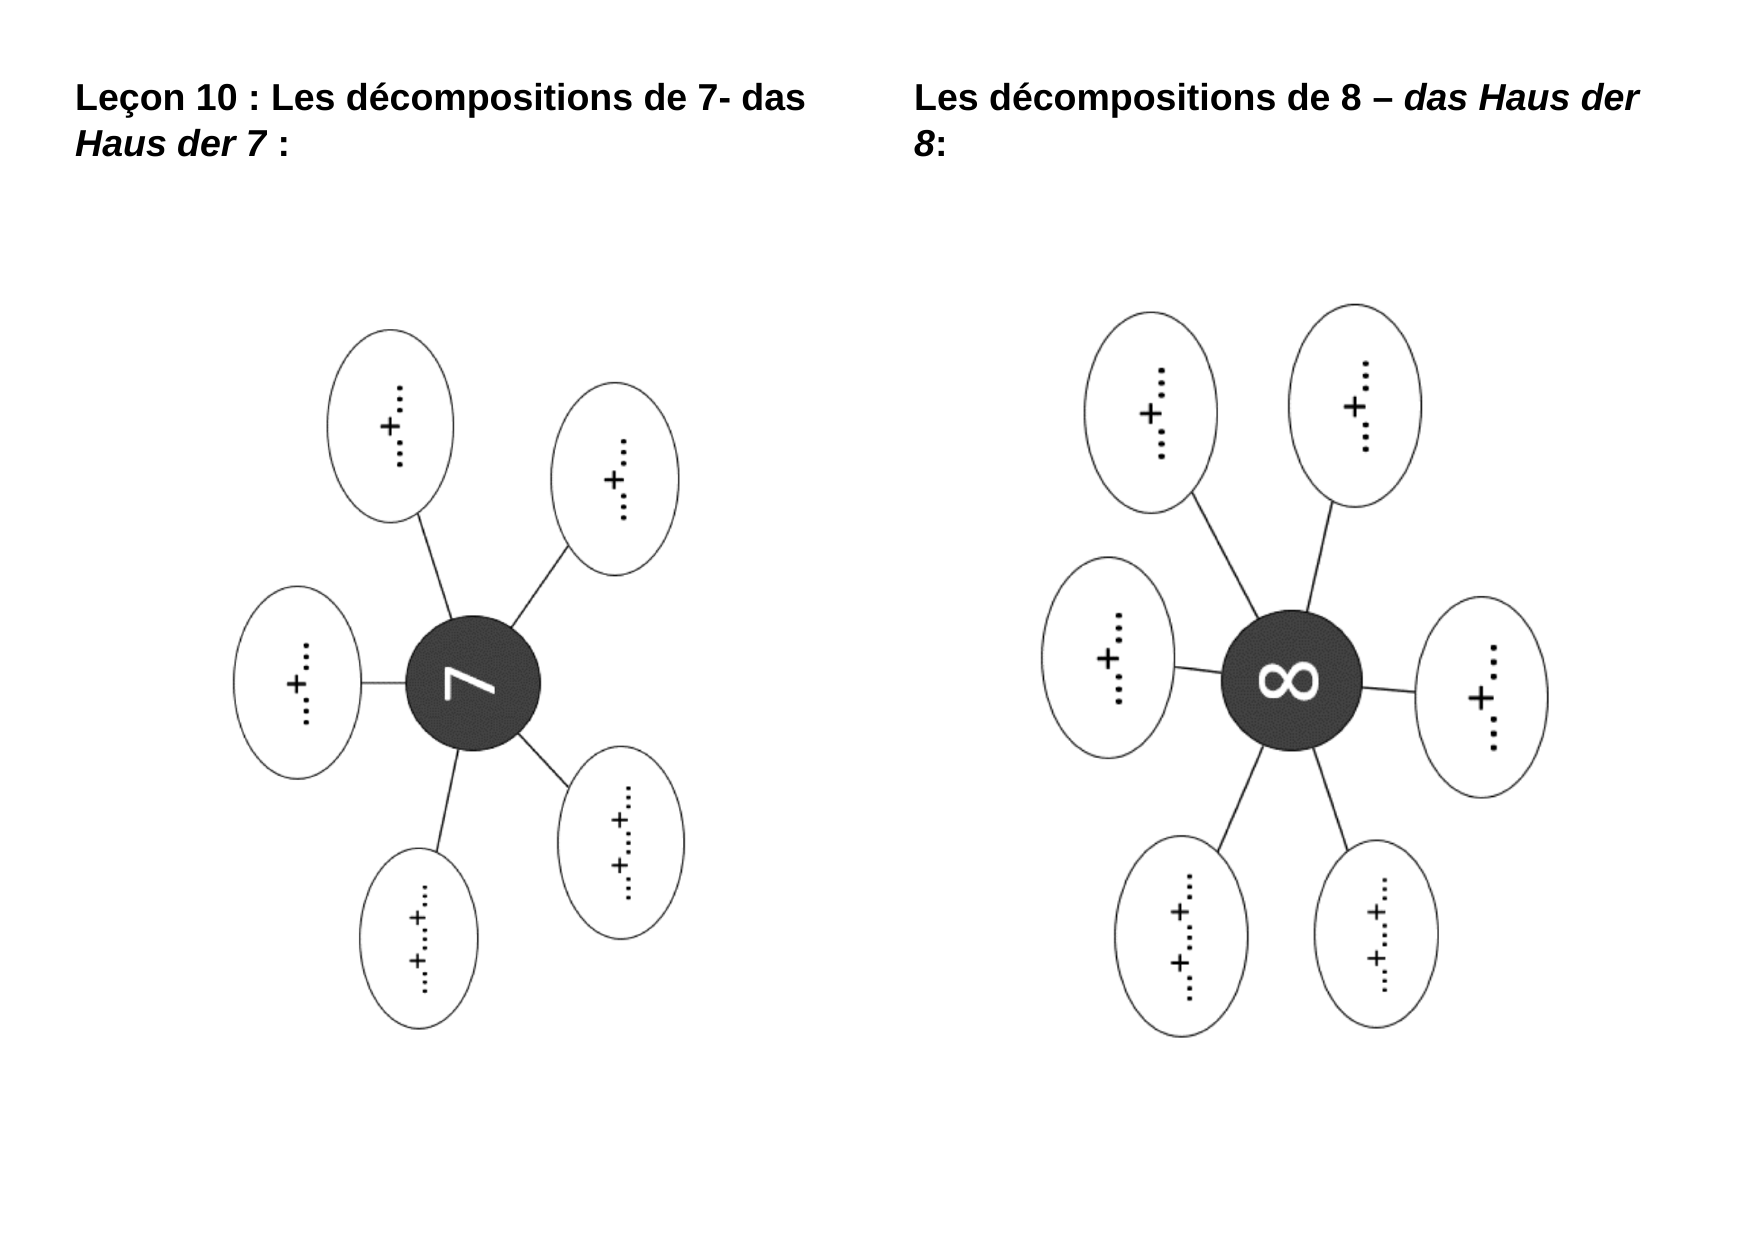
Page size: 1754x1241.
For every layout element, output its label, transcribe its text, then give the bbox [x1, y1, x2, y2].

picture [1040, 284, 1554, 1091]
picture [228, 313, 688, 1053]
text Les décompositions de 8 – das Haus der 8: [914, 75, 1679, 165]
text Leçon 10 : Les décompositions de 7- das Haus der 7 : [75, 75, 840, 165]
